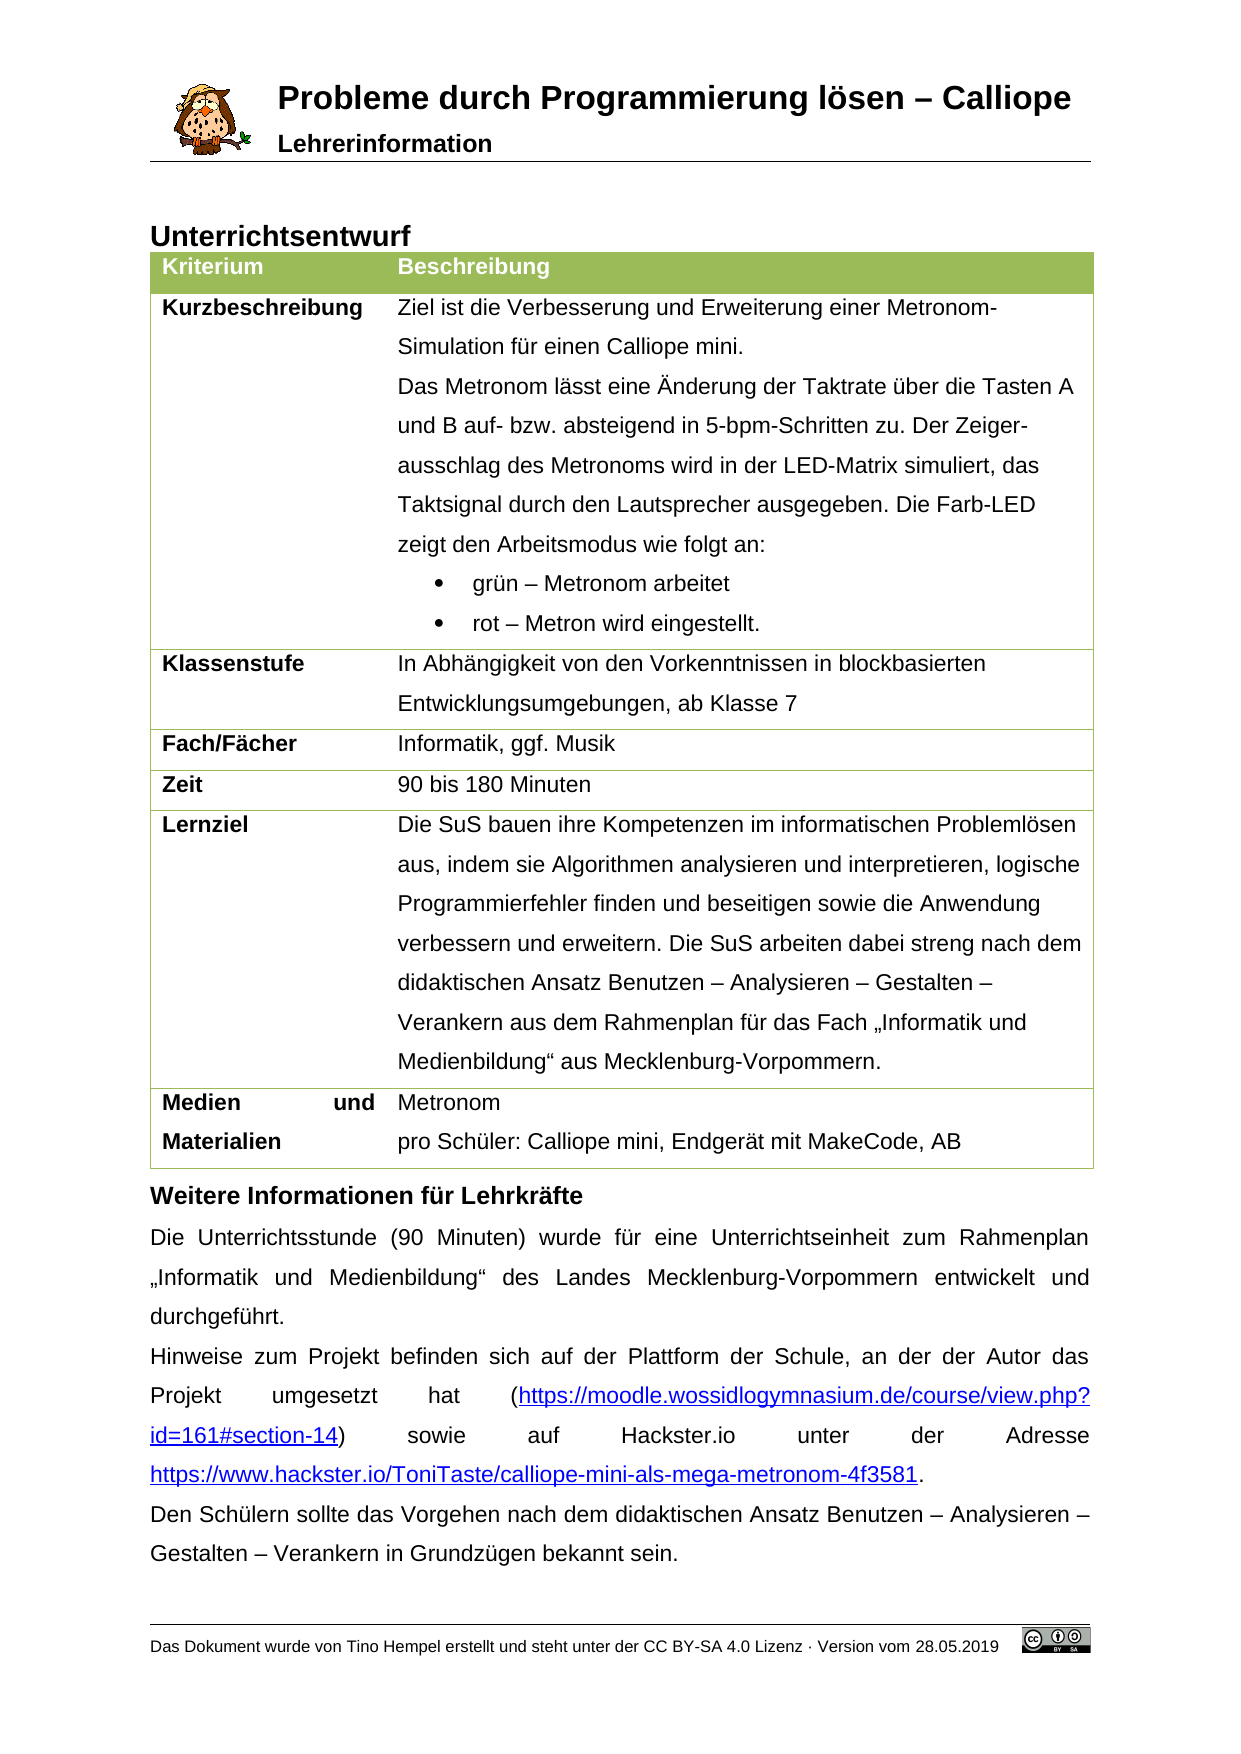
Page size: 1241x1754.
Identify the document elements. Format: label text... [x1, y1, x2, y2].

table_cell Informatik, ggf. Musik [386, 730, 1093, 769]
text Den Schülern sollte das Vorgehen nach dem didaktischen Ansatz Benutzen – Analysieren – Gestalten – Verankern in Grundzügen bekannt sein. [150, 1501, 1090, 1566]
subtitle Unterrichtsentwurf [150, 219, 1090, 252]
table_header Kriterium [151, 253, 386, 293]
picture [1022, 1627, 1091, 1653]
table_cell Medien und Materialien [151, 1089, 386, 1167]
table_cell Die SuS bauen ihre Kompetenzen im informatischen Problemlösen aus, indem sie Algorithmen analysieren und interpretieren, logische Programmierfehler finden und beseitigen sowie die Anwendung verbessern und erweitern. Die SuS arbeiten dabei streng nach dem didaktischen Ansatz Benutzen – Analysieren – Gestalten – Verankern aus dem Rahmenplan für das Fach „Informatik und Medienbildung“ aus Mecklenburg-Vorpommern. [386, 811, 1093, 1087]
table_cell 90 bis 180 Minuten [386, 771, 1093, 810]
picture [161, 75, 256, 161]
subtitle Weitere Informationen für Lehrkräfte [150, 1181, 1090, 1210]
table_header Beschreibung [386, 253, 1093, 293]
table_cell In Abhängigkeit von den Vorkenntnissen in blockbasierten Entwicklungsumgebungen, ab Klasse 7 [386, 650, 1093, 729]
table_cell Zeit [151, 771, 386, 810]
table_cell Kurzbeschreibung [151, 294, 386, 649]
table_cell Lernziel [151, 811, 386, 1087]
text Die Unterrichtsstunde (90 Minuten) wurde für eine Unterrichtseinheit zum Rahmenplan „Informatik und Medienbildung“ des Landes Mecklenburg-Vorpommern entwickelt und durchgeführt. [150, 1224, 1090, 1329]
table_cell Ziel ist die Verbesserung und Erweiterung einer Metronom-Simulation für einen Calliope mini. Das Metronom lässt eine Änderung der Taktrate über die Tasten A und B auf- bzw. absteigend in 5-bpm-Schritten zu. Der Zeigerausschlag des Metronoms wird in der LED-Matrix simuliert, das Taktsignal durch den Lautsprecher ausgegeben. Die Farb-LED zeigt den Arbeitsmodus wie folgt an: grün – Metronom arbeitet rot – Metron wird eingestellt. [386, 294, 1093, 649]
table_cell Klassenstufe [151, 650, 386, 729]
table_cell Fach/Fächer [151, 730, 386, 769]
text Hinweise zum Projekt befinden sich auf der Plattform der Schule, an der der Autor das Projekt umgesetzt hat (https://moodle.wossidlogymnasium.de/course/view.php?id=161#section-14) sowie auf Hackster.io unter der Adresse https://www.hackster.io/ToniTaste/calliope-mini-als-mega-metronom-4f3581. [150, 1343, 1090, 1487]
table_cell Metronom pro Schüler: Calliope mini, Endgerät mit MakeCode, AB [386, 1089, 1093, 1167]
